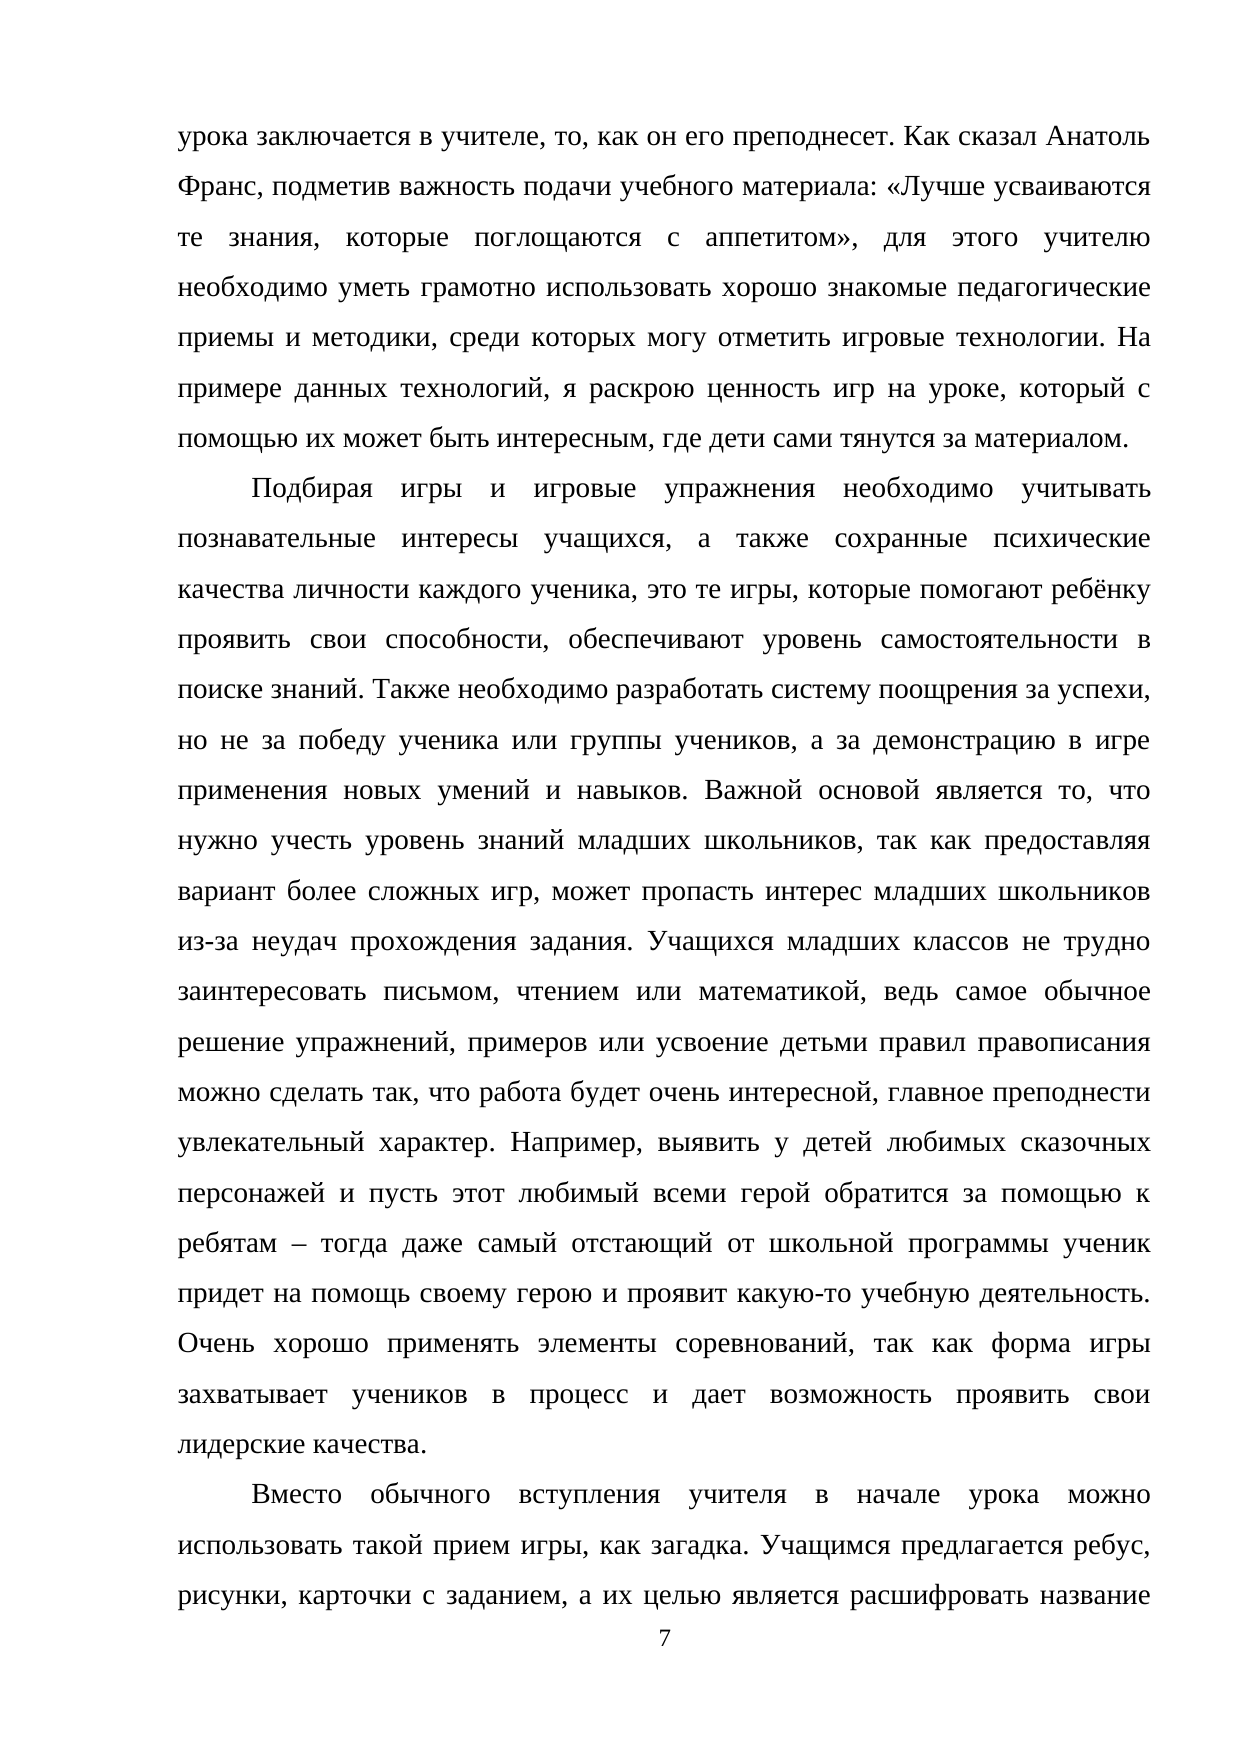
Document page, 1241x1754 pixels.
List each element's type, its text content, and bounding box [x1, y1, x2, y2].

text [177, 118, 1152, 453]
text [177, 1477, 1152, 1611]
text Подбирая игры и игровые упражнения необходимо учитывать познавательные интересы учащихся, а также сохранные психические качества личности каждого ученика, это те игры, которые помогают ребёнку проявить свои способности, обеспечивают уровень самостоятельности в поиске знаний. Также необходимо разработать систему поощрения за успехи, но не за победу ученика или группы учеников, а за демонстрацию в игре применения новых умений и навыков. Важной основой является то, что нужно учесть уровень знаний младших школьников, так как предоставляя вариант более сложных игр, может пропасть интерес младших школьников из-за неудач прохождения задания. Учащихся младших классов не трудно заинтересовать письмом, чтением или математикой, ведь самое обычное решение упражнений, примеров или усвоение детьми правил правописания можно сделать так, что работа будет очень интересной, главное преподнести увлекательный характер. Например, выявить у детей любимых сказочных персонажей и пусть этот любимый всеми герой обратится за помощью к ребятам – тогда даже самый отстающий от школьной программы ученик придет на помощь своему герою и проявит какую-то учебную деятельность. Очень хорошо применять элементы соревнований, так как форма игры захватывает учеников в процесс и дает возможность проявить свои лидерские качества. [177, 470, 1152, 1460]
